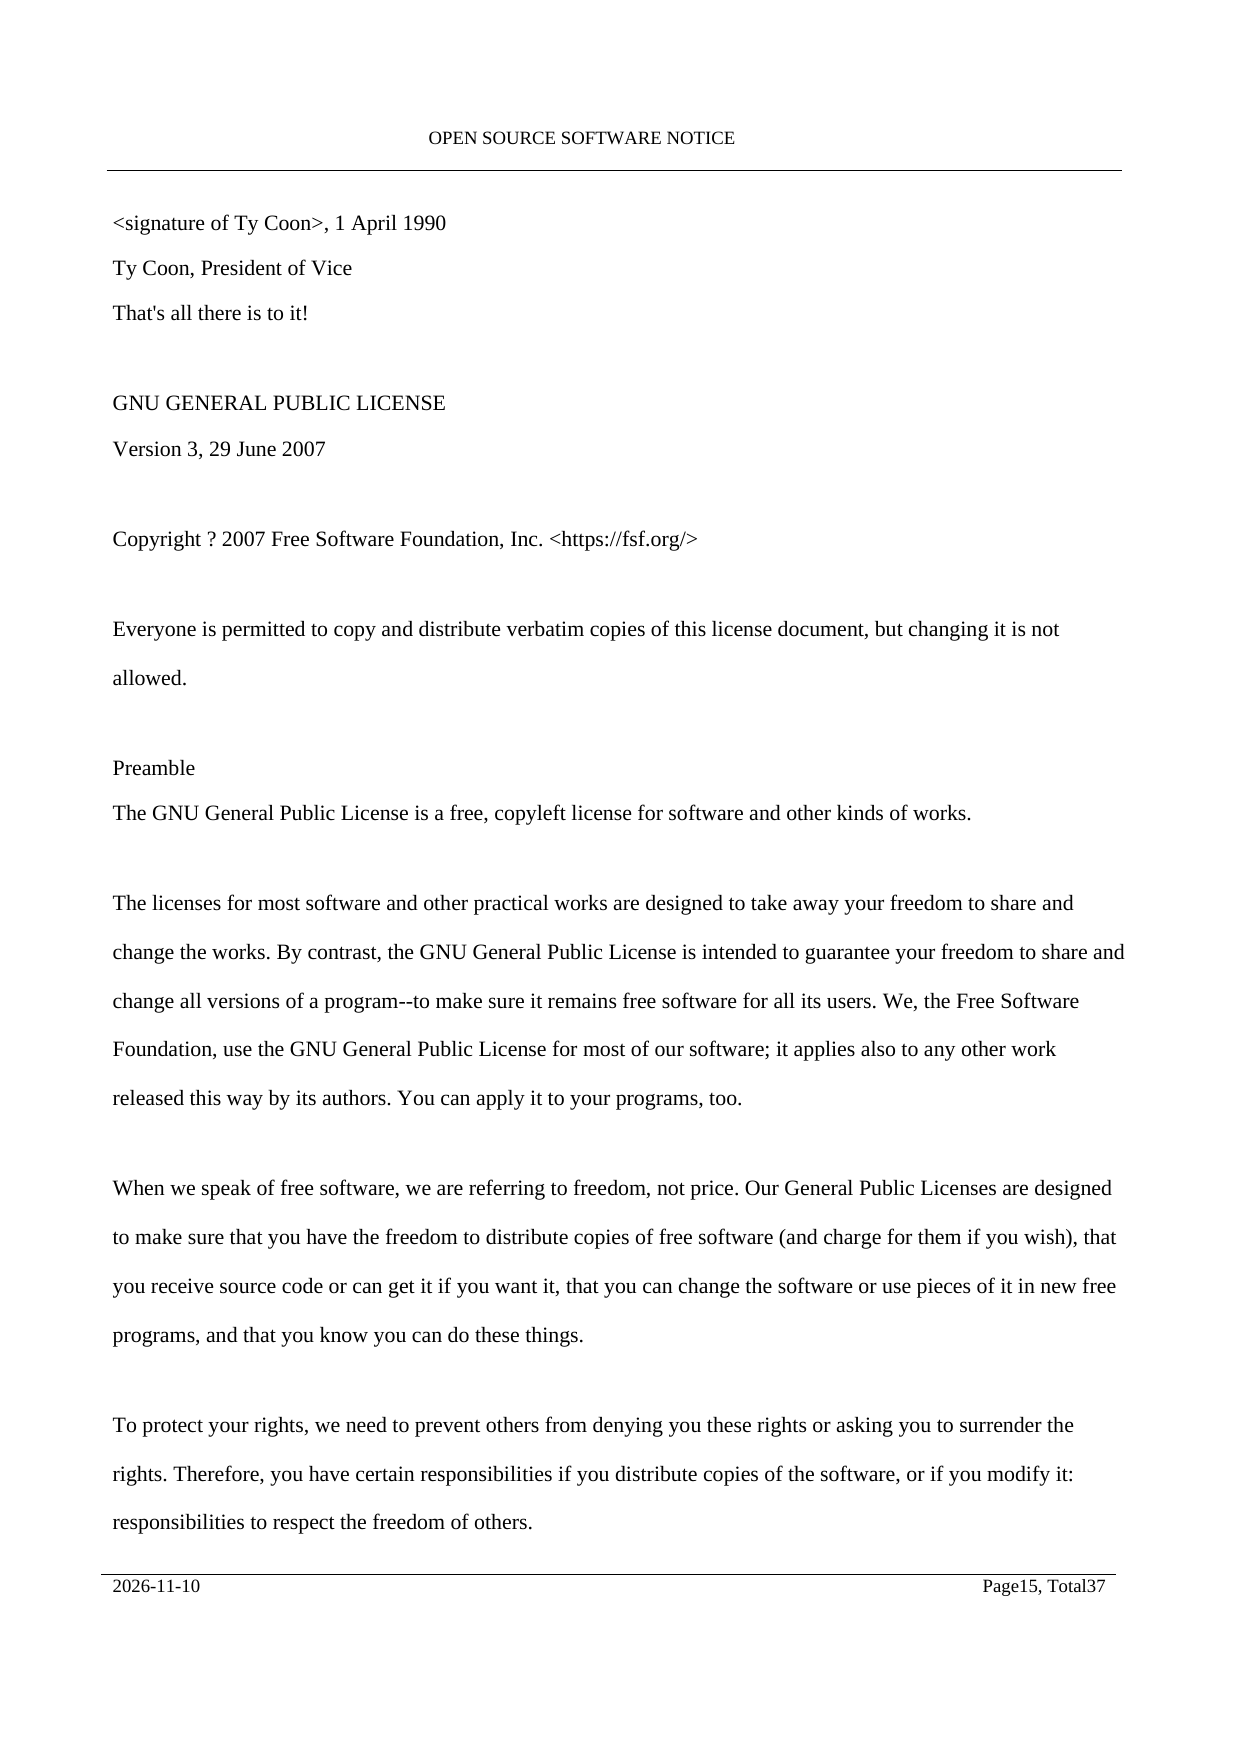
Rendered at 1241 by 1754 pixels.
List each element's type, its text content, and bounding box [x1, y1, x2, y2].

text The GNU General Public License is a free, copyleft license for software and other kinds of works. [112, 796, 1128, 829]
text Copyright ? 2007 Free Software Foundation, Inc. <https://fsf.org/> [112, 522, 1128, 554]
text <signature of Ty Coon>, 1 April 1990 [112, 206, 1128, 239]
text When we speak of free software, we are referring to freedom, not price. Our General Public Licenses are designed to make sure that you have the freedom to distribute copies of free software (and charge for them if you wish), that you receive source code or can get it if you want it, that you can change the software or use pieces of it in new free programs, and that you know you can do these things. [112, 1172, 1128, 1351]
text Everyone is permitted to copy and distribute verbatim copies of this license document, but changing it is not allowed. [112, 612, 1128, 693]
text GNU GENERAL PUBLIC LICENSE [112, 387, 1128, 419]
text Preamble [112, 751, 1128, 784]
text The licenses for most software and other practical works are designed to take away your freedom to share and change the works. By contrast, the GNU General Public License is intended to guarantee your freedom to share and change all versions of a program--to make sure it remains free software for all its users. We, the Free Software Foundation, use the GNU General Public License for most of our software; it applies also to any other work released this way by its authors. You can apply it to your programs, too. [112, 887, 1128, 1114]
text To protect your rights, we need to prevent others from denying you these rights or asking you to surrender the rights. Therefore, you have certain responsibilities if you distribute copies of the software, or if you modify it: responsibilities to respect the freedom of others. [112, 1408, 1128, 1538]
text Ty Coon, President of Vice [112, 251, 1128, 284]
text Version 3, 29 June 2007 [112, 432, 1128, 464]
text That's all there is to it! [112, 297, 1128, 329]
